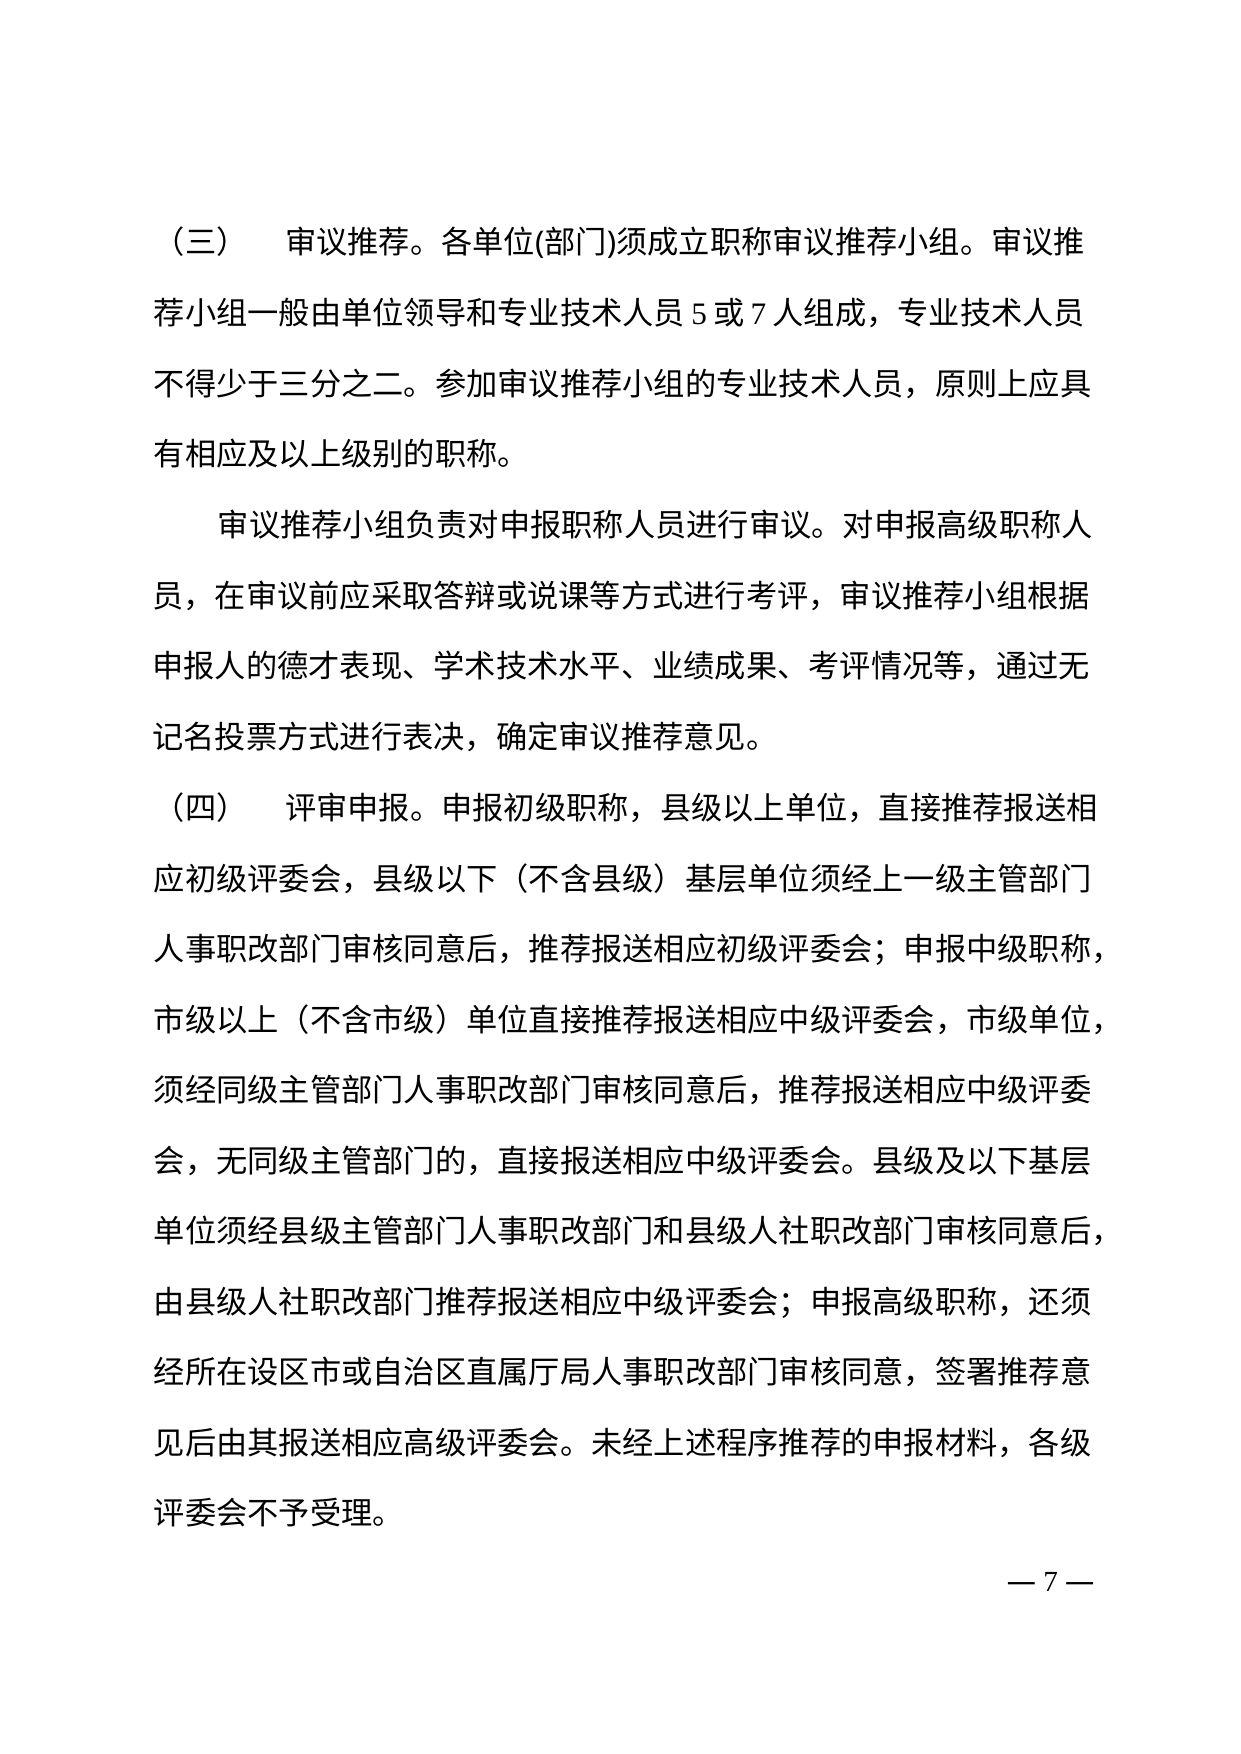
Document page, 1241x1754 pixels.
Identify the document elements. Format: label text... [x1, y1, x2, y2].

list 审议推荐。各单位(部门)须成立职称审议推荐小组。审议推荐小组一般由单位领导和专业技术人员5或7人组成，专业技术人员不得少于三分之二。参加审议推荐小组的专业技术人员，原则上应具有相应及以上级别的职称。 [153, 218, 1102, 475]
text 审议推荐小组负责对申报职称人员进行审议。对申报高级职称人员，在审议前应采取答辩或说课等方式进行考评，审议推荐小组根据申报人的德才表现、学术技术水平、业绩成果、考评情况等，通过无记名投票方式进行表决，确定审议推荐意见。 [152, 501, 1102, 757]
list 评审申报。申报初级职称，县级以上单位，直接推荐报送相应初级评委会，县级以下（不含县级）基层单位须经上一级主管部门人事职改部门审核同意后，推荐报送相应初级评委会；申报中级职称，市级以上（不含市级）单位直接推荐报送相应中级评委会，市级单位，须经同级主管部门人事职改部门审核同意后，推荐报送相应中级评委会，无同级主管部门的，直接报送相应中级评委会。县级及以下基层单位须经县级主管部门人事职改部门和县级人社职改部门审核同意后，由县级人社职改部门推荐报送相应中级评委会；申报高级职称，还须经所在设区市或自治区直属厅局人事职改部门审核同意，签署推荐意见后由其报送相应高级评委会。未经上述程序推荐的申报材料，各级评委会不予受理。 [153, 783, 1102, 1533]
